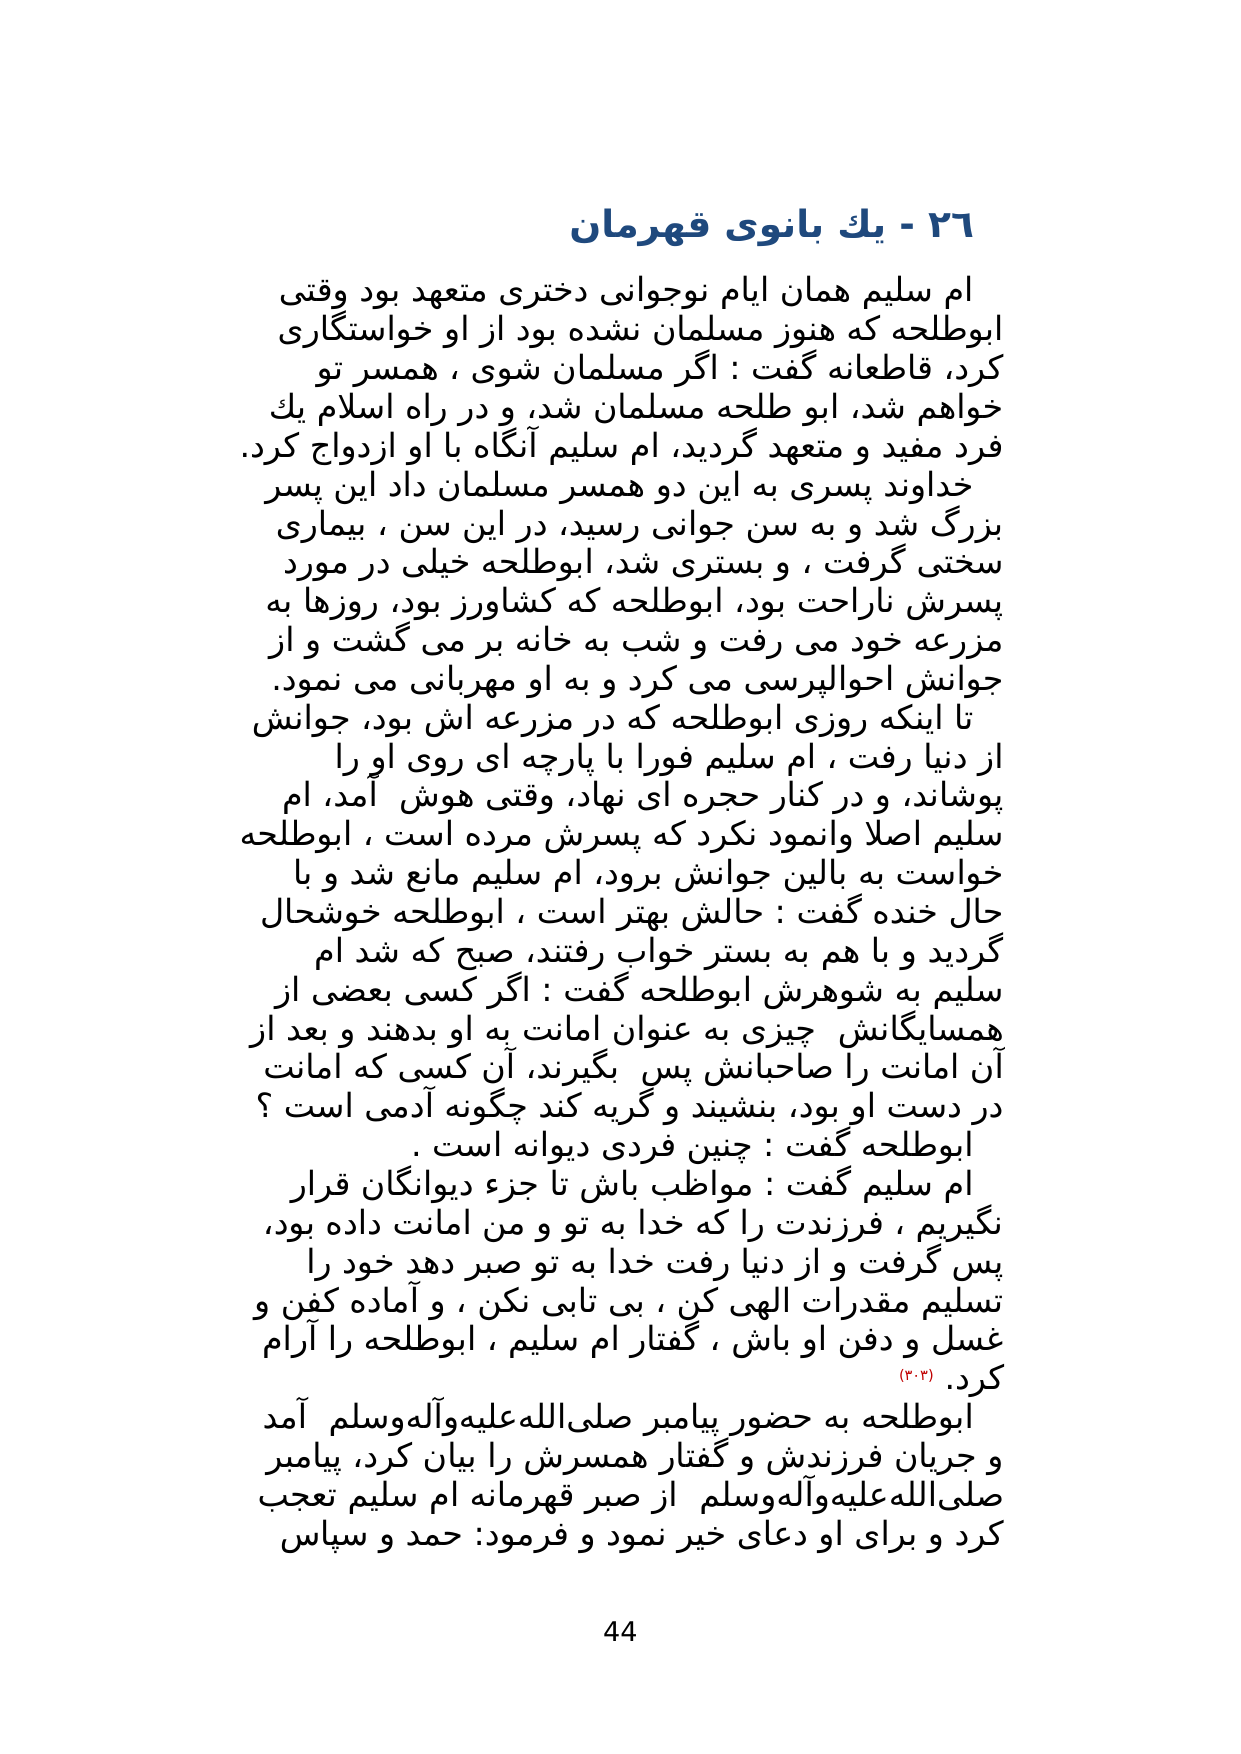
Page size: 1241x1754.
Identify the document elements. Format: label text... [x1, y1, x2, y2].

subtitle ٢٦ - يك بانوى قهرمان [236, 202, 1004, 246]
text ام سليم همان ايام نوجوانى دخترى متعهد بود وقتى ابوطلحه كه هنوز مسلمان نشده بود از او خواستگارى كرد، قاطعانه گفت : اگر مسلمان شوى ، همسر تو خواهم شد، ابو طلحه مسلمان شد، و در راه اسلام يك فرد مفيد و متعهد گرديد، ام سليم آنگاه با او ازدواج كرد. [236, 271, 1004, 465]
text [236, 1398, 1004, 1553]
text خداوند پسرى به اين دو همسر مسلمان داد اين پسر بزرگ شد و به سن جوانى رسيد، در اين سن ، بيمارى سختى گرفت ، و بسترى شد، ابوطلحه خيلى در مورد پسرش ناراحت بود، ابوطلحه كه كشاورز بود، روزها به مزرعه خود مى رفت و شب به خانه بر مى گشت و از جوانش احوالپرسى مى كرد و به او مهربانى مى نمود. [236, 465, 1004, 698]
text ام سليم گفت : مواظب باش تا جزء ديوانگان قرار نگيريم ، فرزندت را كه خدا به تو و من امانت داده بود، پس گرفت و از دنيا رفت خدا به تو صبر دهد خود را تسليم مقدرات الهى كن ، بى تابى نكن ، و آماده كفن و غسل و دفن او باش ، گفتار ام سليم ، ابوطلحه را آرام كرد. (٣٠٣) [236, 1164, 1004, 1398]
text تا اينكه روزى ابوطلحه كه در مزرعه اش بود، جوانش از دنيا رفت ، ام سليم فورا با پارچه اى روى او را پوشاند، و در كنار حجره اى نهاد، وقتى هوش ‍ آمد، ام سليم اصلا وانمود نكرد كه پسرش مرده است ، ابوطلحه خواست به بالين جوانش برود، ام سليم مانع شد و با حال خنده گفت : حالش بهتر است ، ابوطلحه خوشحال گرديد و با هم به بستر خواب رفتند، صبح كه شد ام سليم به شوهرش ابوطلحه گفت : اگر كسى بعضى از همسايگانش ‍ چيزى به عنوان امانت به او بدهند و بعد از آن امانت را صاحبانش پس ‍ بگيرند، آن كسى كه امانت در دست او بود، بنشيند و گريه كند چگونه آدمى است ؟ [236, 698, 1004, 1126]
text ابوطلحه گفت : چنين فردى ديوانه است . [236, 1126, 1004, 1164]
